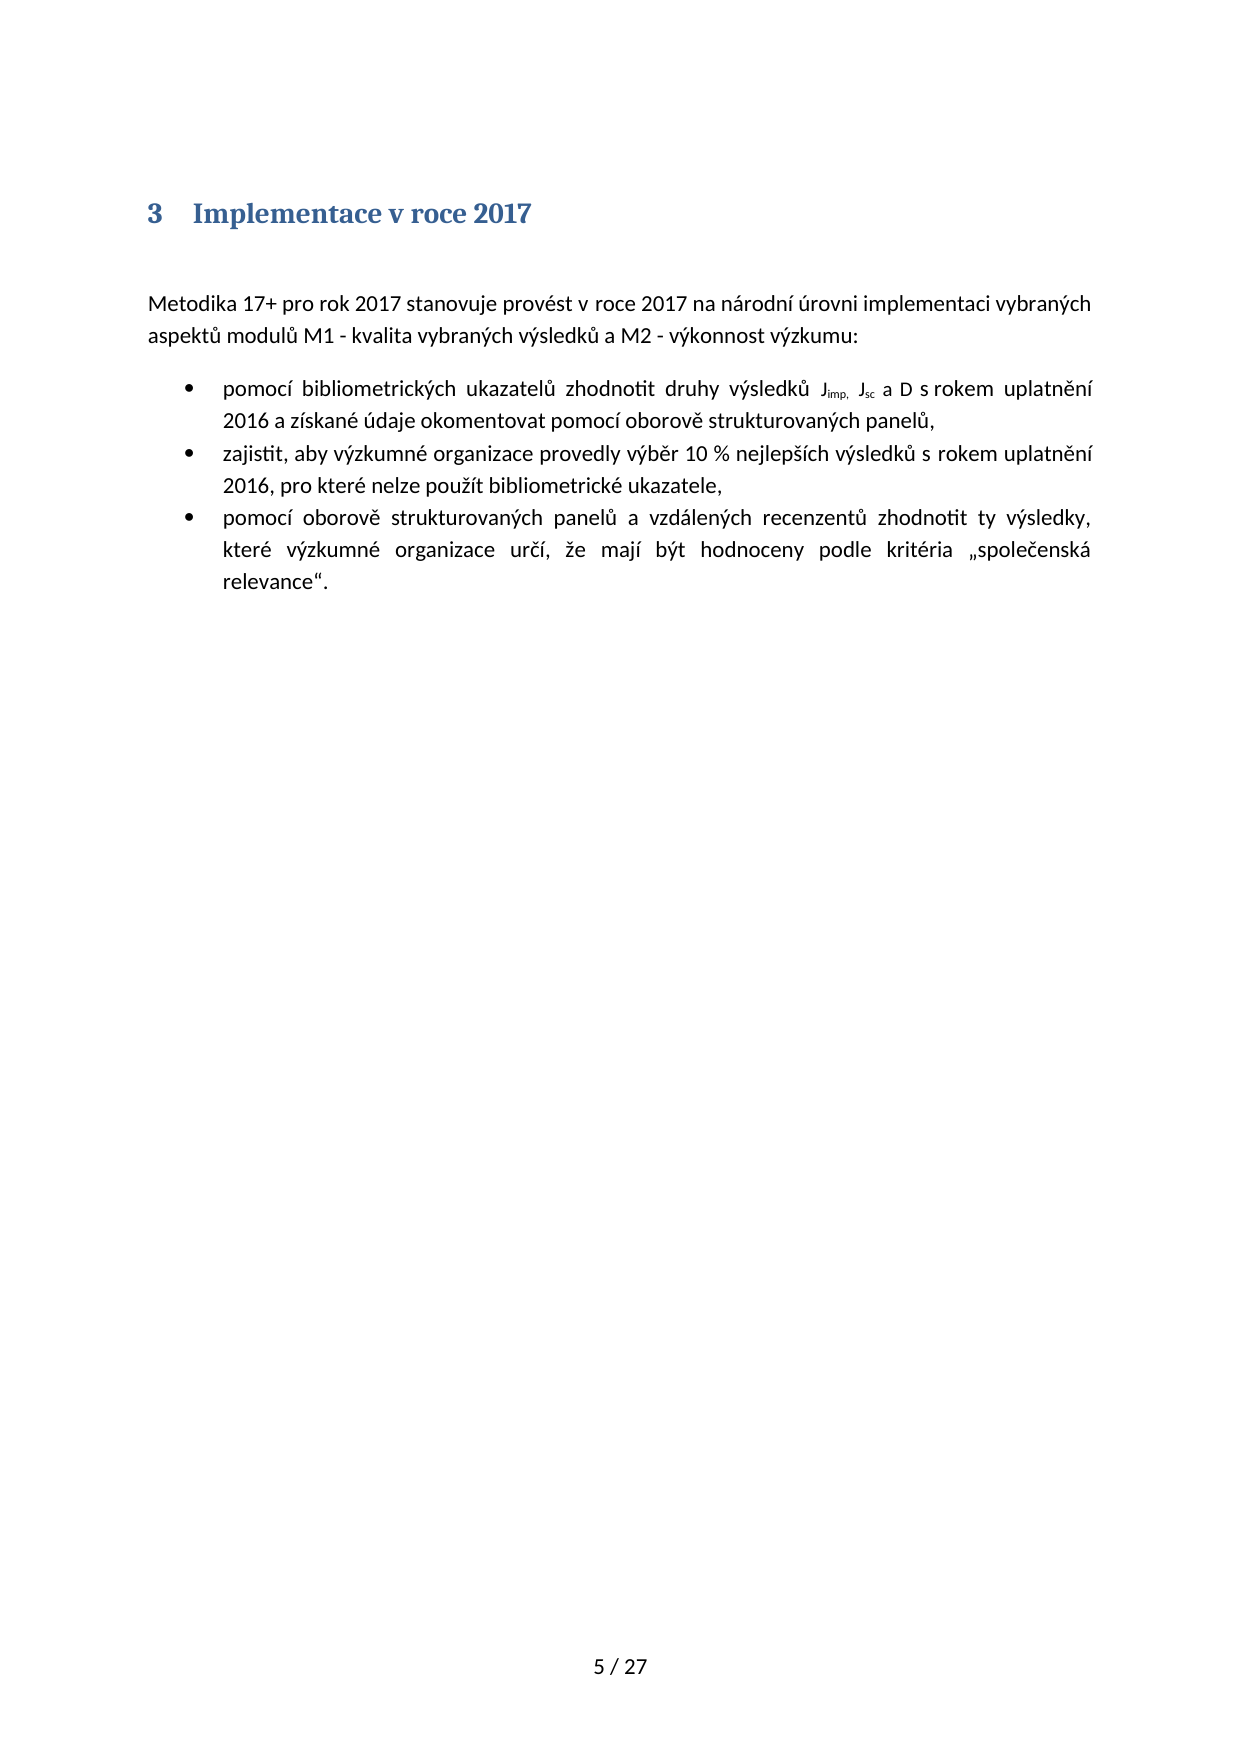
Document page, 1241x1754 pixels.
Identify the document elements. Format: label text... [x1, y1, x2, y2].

list pomocí oborově strukturovaných panelů a vzdálených recenzentů zhodnotit ty výsledky, které výzkumné organizace určí, že mají být hodnoceny podle kritéria „společenská relevance“. [185, 503, 1093, 596]
text Metodika 17+ pro rok 2017 stanovuje provést v roce 2017 na národní úrovni implementaci vybraných aspektů modulů M1 - kvalita vybraných výsledků a M2 - výkonnost výzkumu: [148, 289, 1093, 349]
list pomocí bibliometrických ukazatelů zhodnotit druhy výsledků Jimp, Jsc a D s rokem uplatnění 2016 a získané údaje okomentovat pomocí oborově strukturovaných panelů, [185, 374, 1093, 434]
subtitle Implementace v roce 2017 [148, 198, 1093, 231]
list zajistit, aby výzkumné organizace provedly výběr 10 % nejlepších výsledků s rokem uplatnění 2016, pro které nelze použít bibliometrické ukazatele, [185, 439, 1093, 499]
